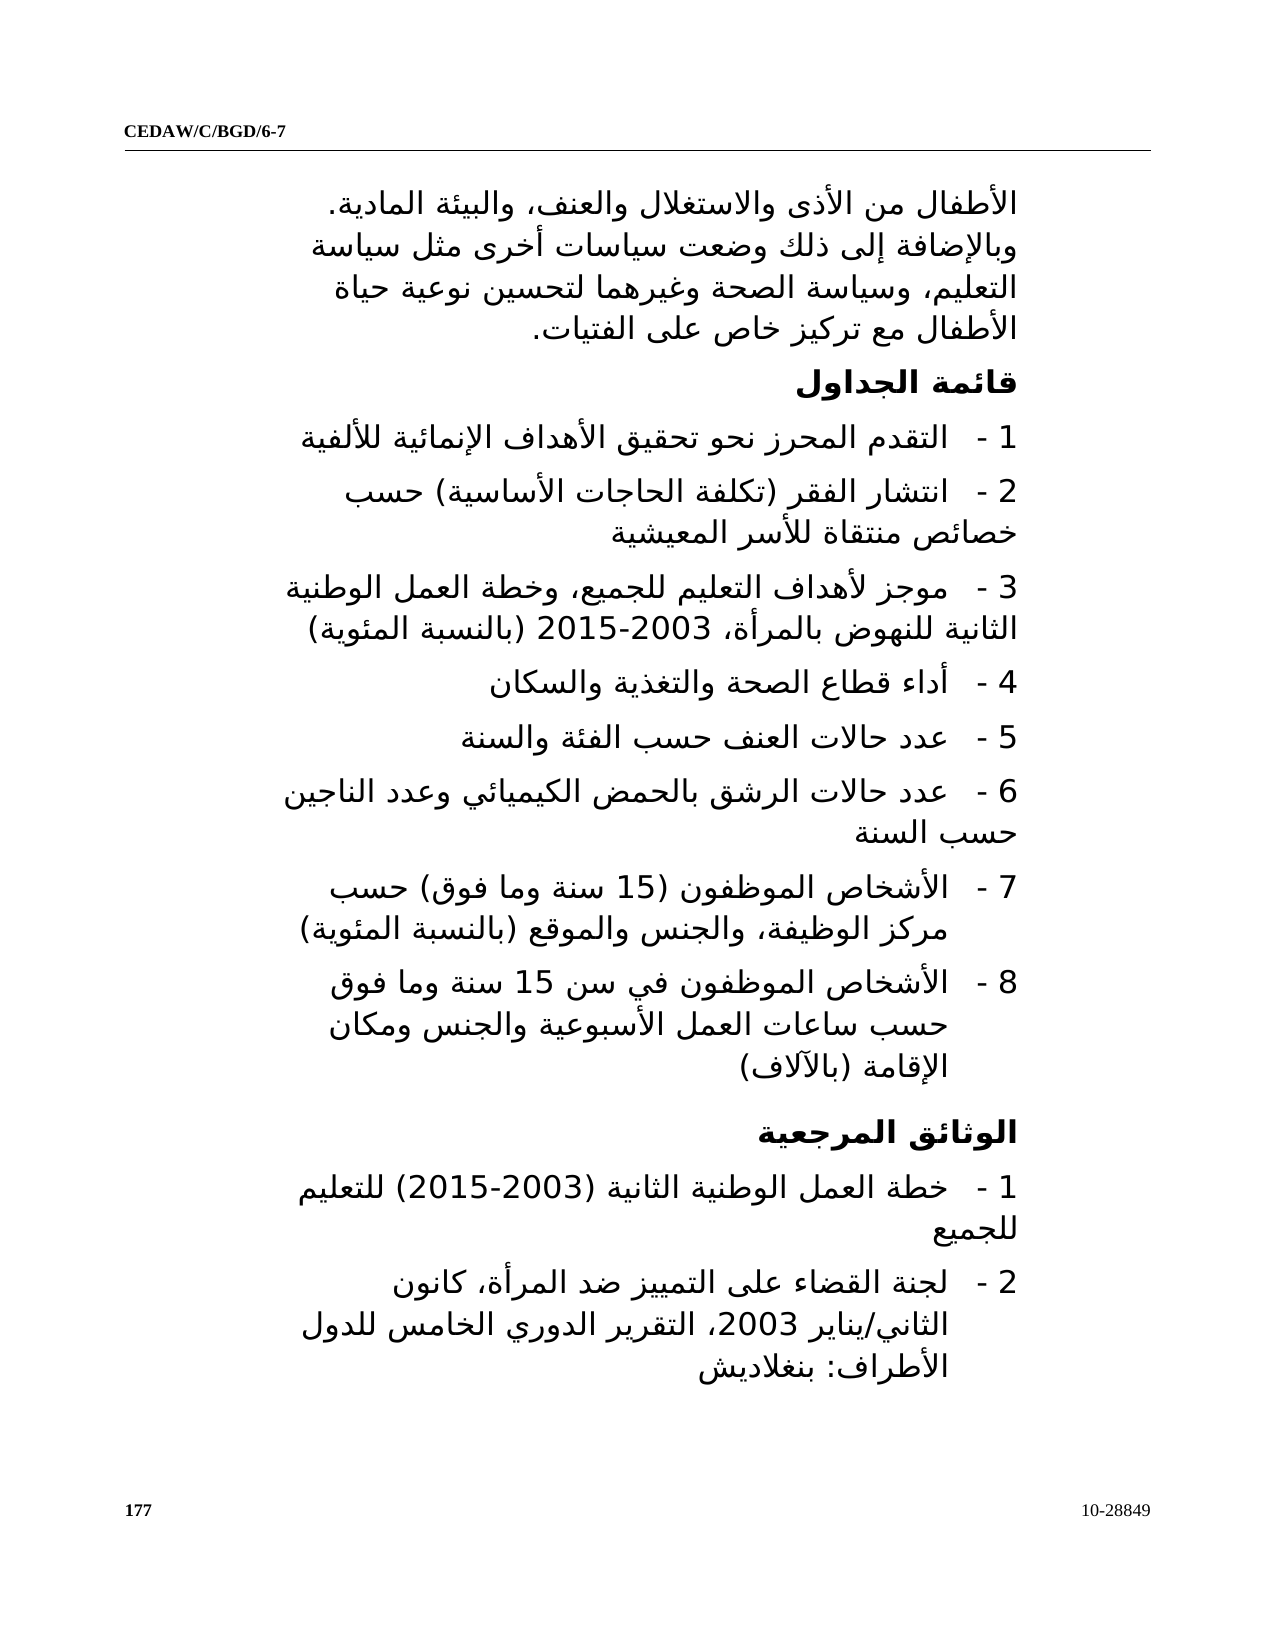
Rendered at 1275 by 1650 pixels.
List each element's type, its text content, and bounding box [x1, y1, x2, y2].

text قائمة الجداول [256, 361, 1151, 402]
text 7 - الأشخاص الموظفون (15 سنة وما فوق) حسب مركز الوظيفة، والجنس والموقع (بالنسبة المئوية) [256, 865, 1018, 948]
text 5 - عدد حالات العنف حسب الفئة والسنة [256, 715, 1018, 756]
text 4 - أداء قطاع الصحة والتغذية والسكان [256, 661, 1018, 702]
text الوثائق المرجعية [256, 1111, 1151, 1152]
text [256, 181, 1018, 348]
text 1 - خطة العمل الوطنية الثانية (2003-2015) للتعليم للجميع [256, 1165, 1018, 1248]
text 2 - لجنة القضاء على التمييز ضد المرأة، كانون الثاني/يناير 2003، التقرير الدوري الخامس للدول الأطراف: بنغلاديش [256, 1261, 1018, 1386]
text 8 - الأشخاص الموظفون في سن 15 سنة وما فوق حسب ساعات العمل الأسبوعية والجنس ومكان الإقامة (بالآلاف) [256, 961, 1018, 1086]
text 3 - موجز لأهداف التعليم للجميع، وخطة العمل الوطنية الثانية للنهوض بالمرأة، 2003-2015 (بالنسبة المئوية) [256, 565, 1018, 648]
text 6 - عدد حالات الرشق بالحمض الكيميائي وعدد الناجين حسب السنة [256, 769, 1018, 852]
text 1 - التقدم المحرز نحو تحقيق الأهداف الإنمائية للألفية [256, 415, 1018, 456]
text 2 - انتشار الفقر (تكلفة الحاجات الأساسية) حسب خصائص منتقاة للأسر المعيشية [256, 469, 1018, 552]
